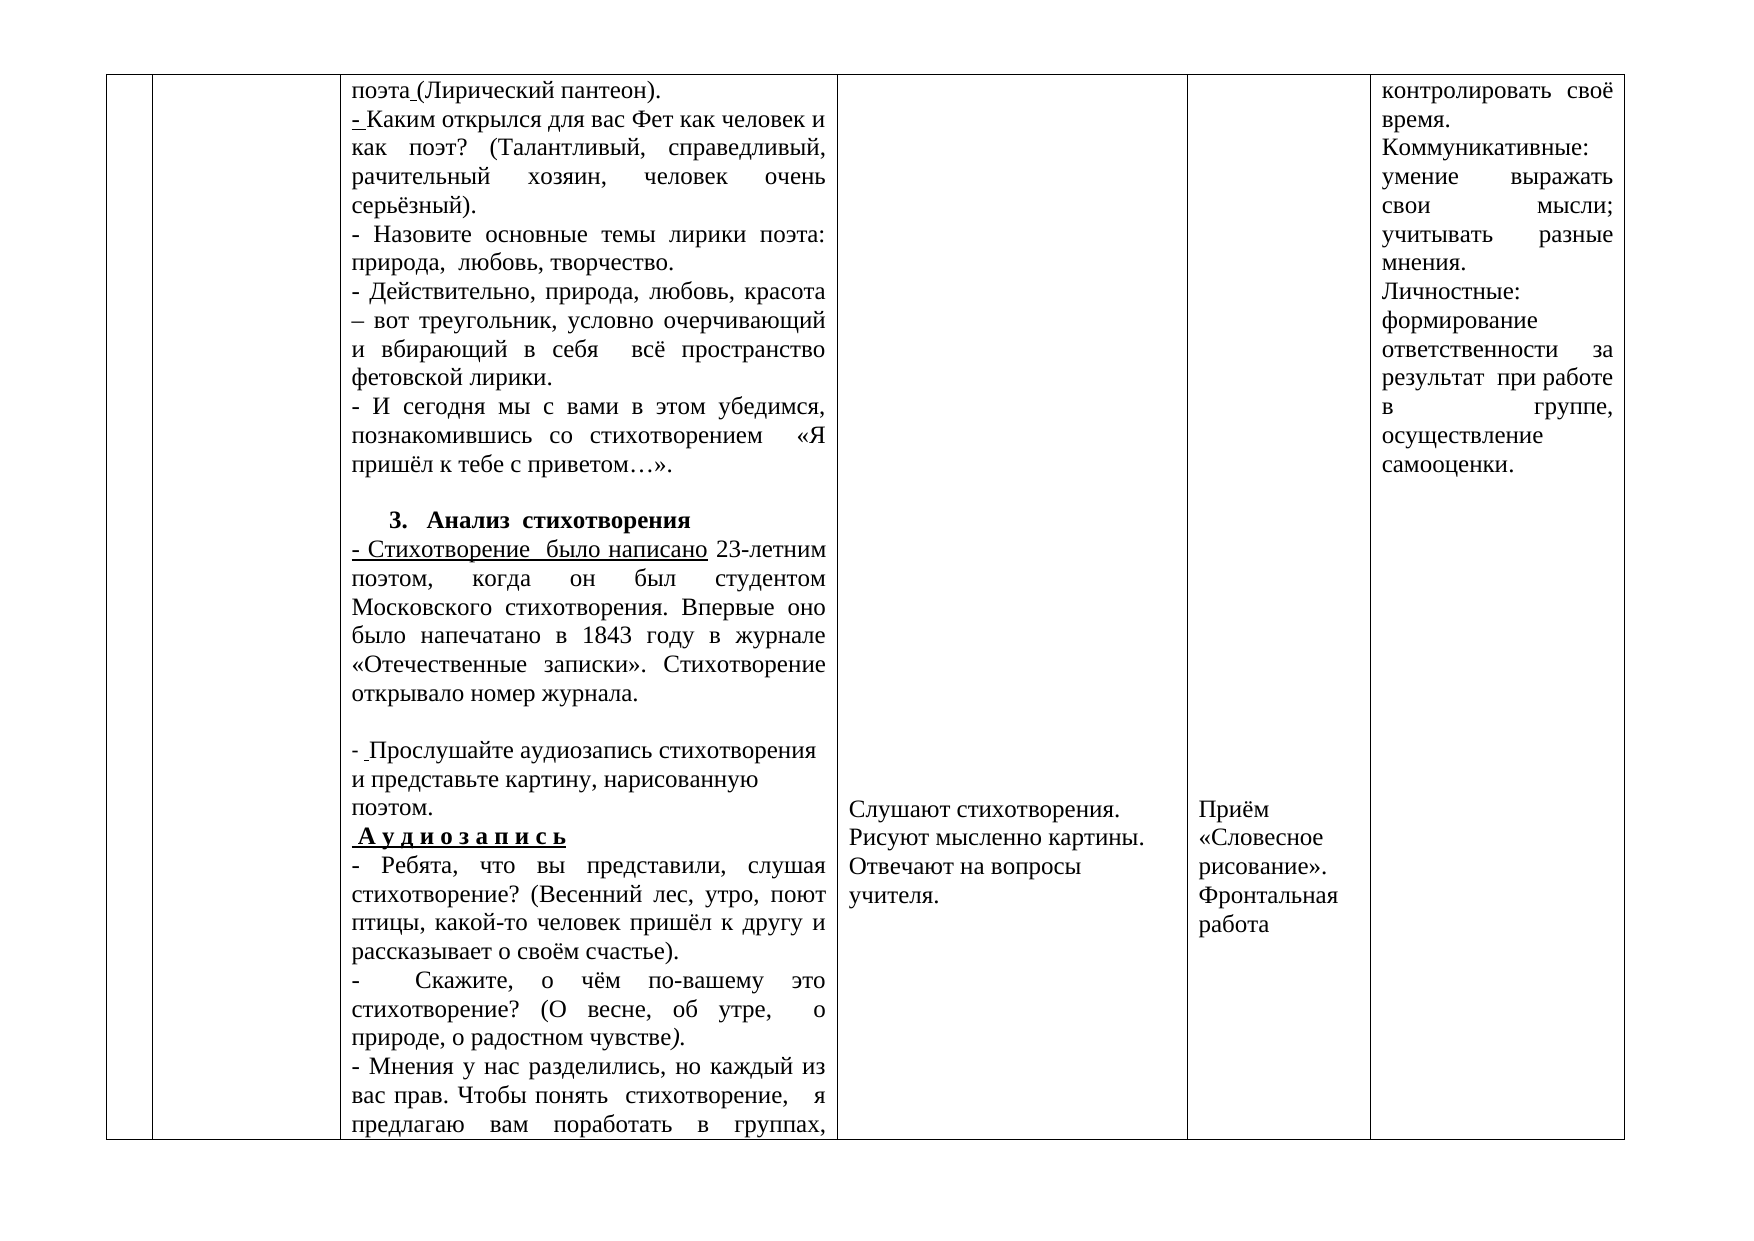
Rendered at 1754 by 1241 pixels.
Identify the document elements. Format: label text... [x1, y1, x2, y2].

table_cell 3 [107, 75, 152, 1139]
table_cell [1371, 75, 1624, 1139]
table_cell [341, 75, 837, 1139]
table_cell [838, 75, 1187, 1139]
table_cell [1188, 75, 1370, 1139]
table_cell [153, 75, 340, 1139]
